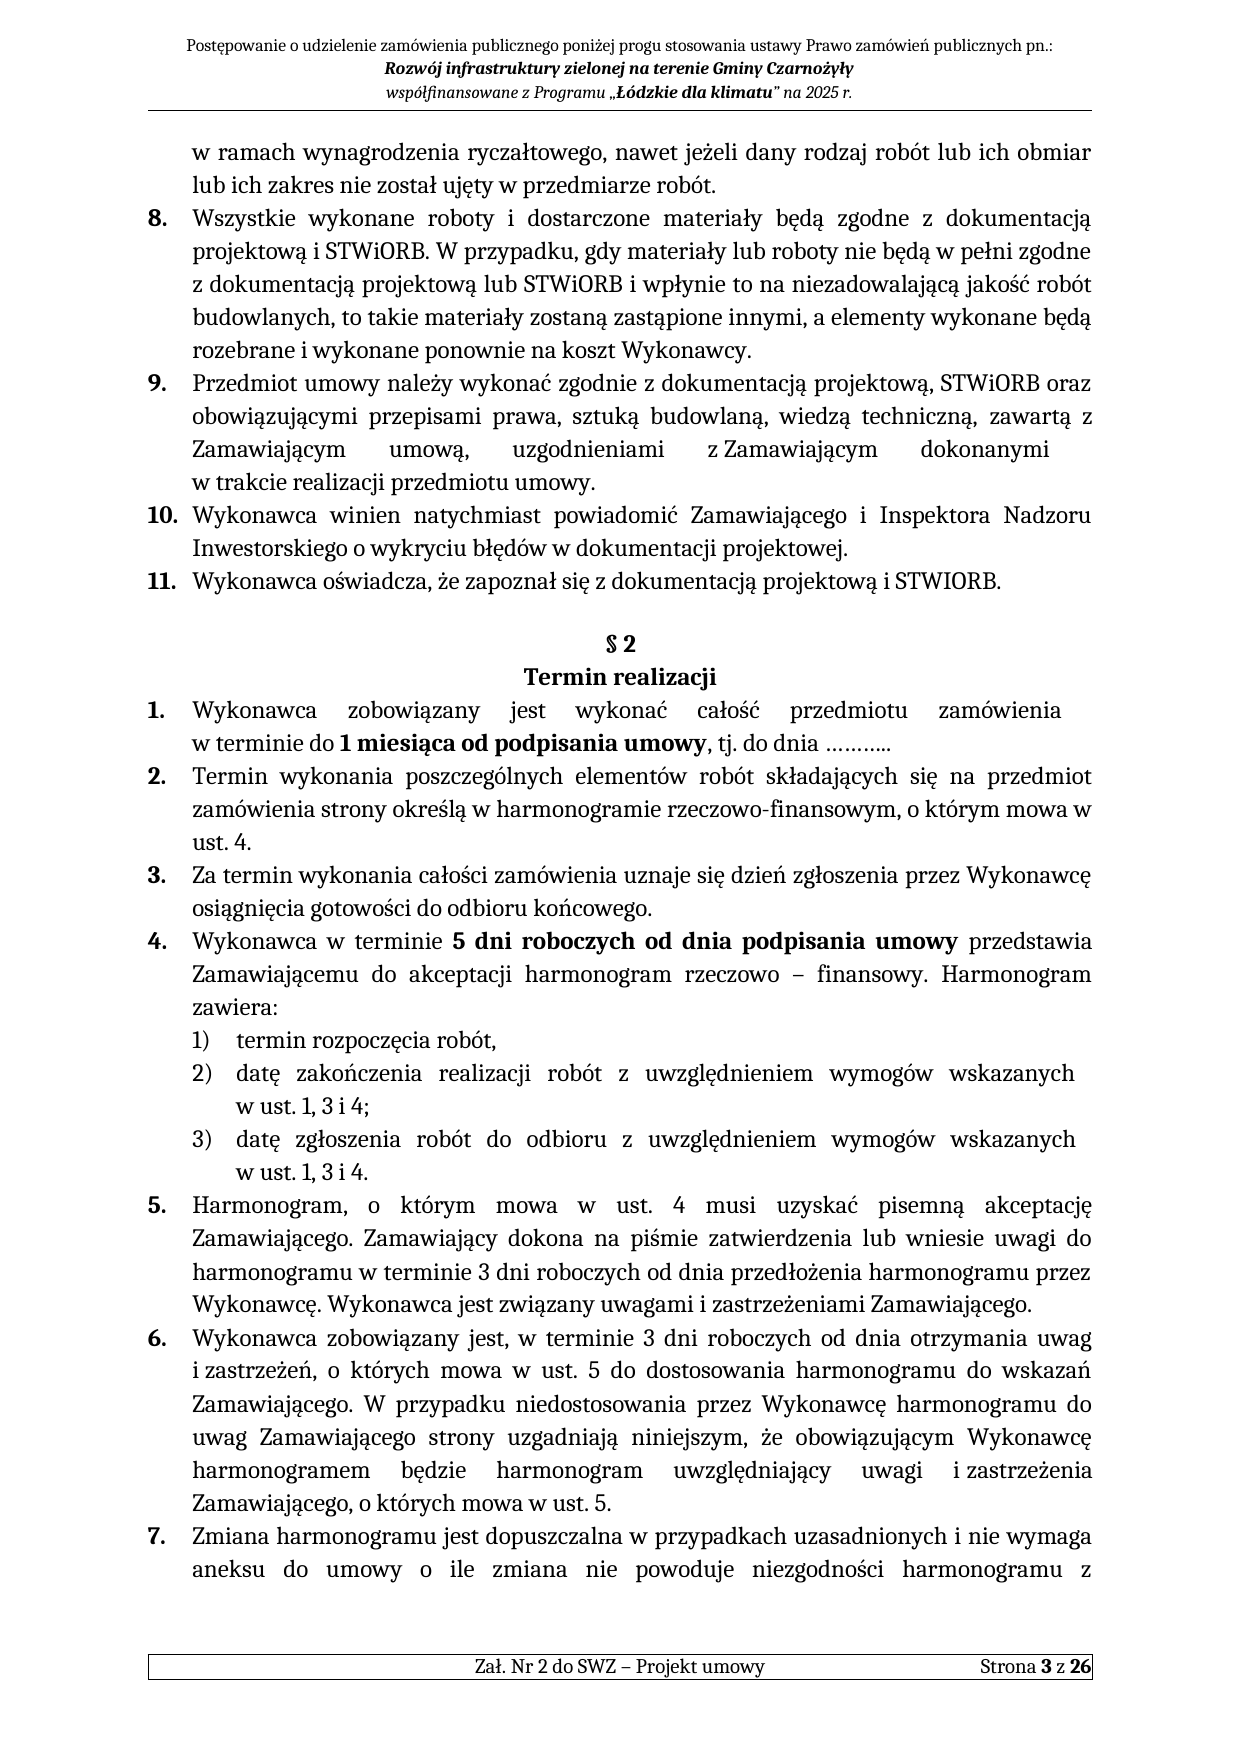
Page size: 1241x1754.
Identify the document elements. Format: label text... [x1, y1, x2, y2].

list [148, 1522, 1093, 1583]
list datę zgłoszenia robót do odbioru z uwzględnieniem wymogów wskazanych w ust. 1, 3 i 4. [192, 1125, 1093, 1187]
list Wykonawca zobowiązany jest, w terminie 3 dni roboczych od dnia otrzymania uwag i zastrzeżeń, o których mowa w ust. 5 do dostosowania harmonogramu do wskazań Zamawiającego. W przypadku niedostosowania przez Wykonawcę harmonogramu do uwag Zamawiającego strony uzgadniają niniejszym, że obowiązującym Wykonawcę harmonogramem będzie harmonogram uwzględniający uwagi i zastrzeżenia Zamawiającego, o których mowa w ust. 5. [148, 1323, 1093, 1517]
list datę zakończenia realizacji robót z uwzględnieniem wymogów wskazanych w ust. 1, 3 i 4; [192, 1059, 1093, 1121]
list Za termin wykonania całości zamówienia uznaje się dzień zgłoszenia przez Wykonawcę osiągnięcia gotowości do odbioru końcowego. [148, 861, 1093, 923]
text Termin realizacji [148, 663, 1093, 692]
list Wszystkie wykonane roboty i dostarczone materiały będą zgodne z dokumentacją projektową i STWiORB. W przypadku, gdy materiały lub roboty nie będą w pełni zgodne z dokumentacją projektową lub STWiORB i wpłynie to na niezadowalającą jakość robót budowlanych, to takie materiały zostaną zastąpione innymi, a elementy wykonane będą rozebrane i wykonane ponownie na koszt Wykonawcy. [148, 203, 1093, 364]
list Wykonawca w terminie 5 dni roboczych od dnia podpisania umowy przedstawia Zamawiającemu do akceptacji harmonogram rzeczowo – finansowy. Harmonogram zawiera: [148, 927, 1093, 1022]
list Wykonawca winien natychmiast powiadomić Zamawiającego i Inspektora Nadzoru Inwestorskiego o wykryciu błędów w dokumentacji projektowej. [148, 501, 1093, 562]
list Wykonawca oświadcza, że zapoznał się z dokumentacją projektową i STWIORB. [148, 567, 1093, 596]
text § 2 [148, 630, 1093, 659]
list Przedmiot umowy należy wykonać zgodnie z dokumentacją projektową, STWiORB oraz obowiązującymi przepisami prawa, sztuką budowlaną, wiedzą techniczną, zawartą z Zamawiającym umową, uzgodnieniami z Zamawiającym dokonanymi w trakcie realizacji przedmiotu umowy. [148, 369, 1093, 496]
list Harmonogram, o którym mowa w ust. 4 musi uzyskać pisemną akceptację Zamawiającego. Zamawiający dokona na piśmie zatwierdzenia lub wniesie uwagi do harmonogramu w terminie 3 dni roboczych od dnia przedłożenia harmonogramu przez Wykonawcę. Wykonawca jest związany uwagami i zastrzeżeniami Zamawiającego. [148, 1191, 1093, 1319]
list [148, 137, 1093, 199]
list termin rozpoczęcia robót, [192, 1026, 1093, 1055]
list Wykonawca zobowiązany jest wykonać całość przedmiotu zamówienia w terminie do 1 miesiąca od podpisania umowy, tj. do dnia ……….. [148, 696, 1093, 758]
list Termin wykonania poszczególnych elementów robót składających się na przedmiot zamówienia strony określą w harmonogramie rzeczowo-finansowym, o którym mowa w ust. 4. [148, 762, 1093, 857]
